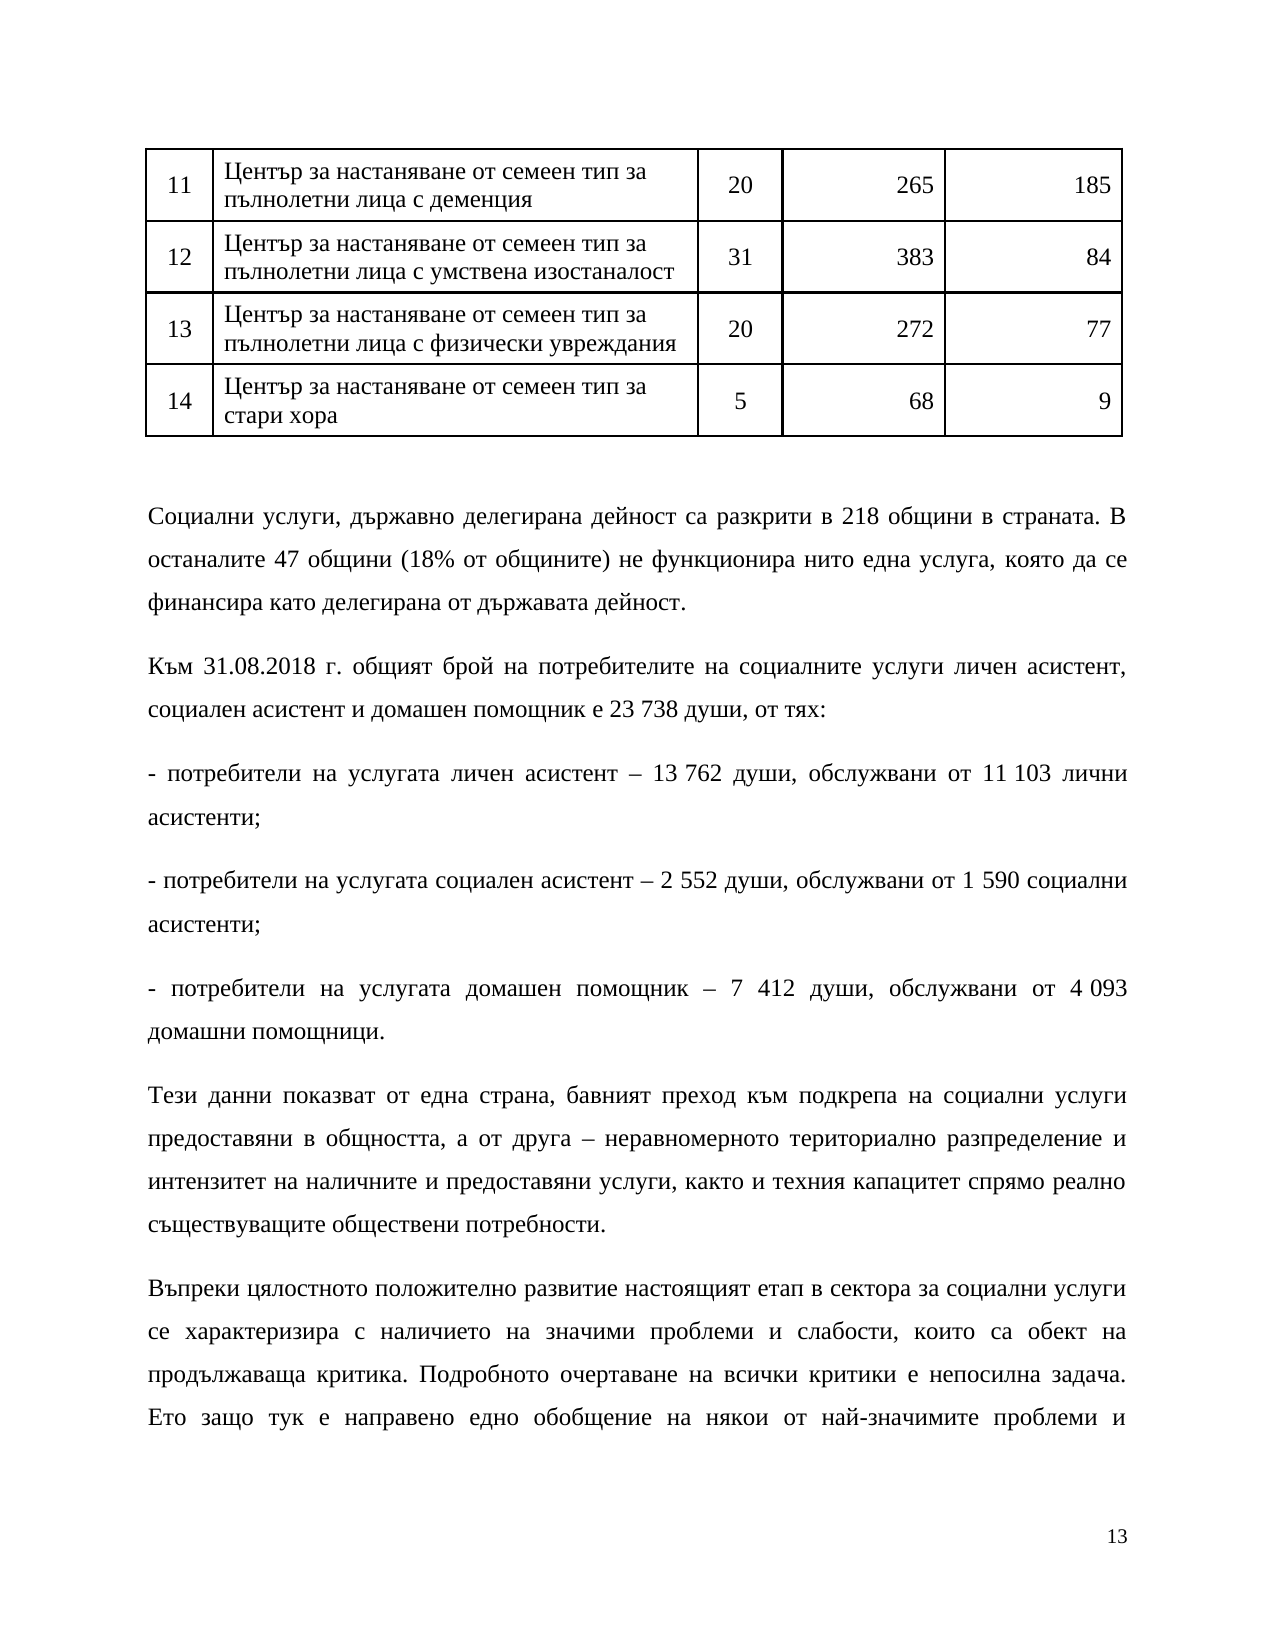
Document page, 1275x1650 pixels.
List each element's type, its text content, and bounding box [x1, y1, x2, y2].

table_cell 84 [946, 222, 1121, 291]
table_cell 20 [699, 150, 781, 219]
table_cell 13 [147, 294, 212, 363]
table_cell 12 [147, 222, 212, 291]
text - потребители на услугата домашен помощник – 7 412 души, обслужвани от 4 093 домашни помощници. [148, 973, 1127, 1044]
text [148, 1273, 1127, 1431]
table_cell 14 [147, 365, 212, 435]
text Към 31.08.2018 г. общият брой на потребителите на социалните услуги личен асистент, социален асистент и домашен помощник е 23 738 души, от тях: [148, 651, 1127, 723]
table_cell 383 [784, 222, 944, 291]
table_cell 31 [699, 222, 781, 291]
text - потребители на услугата личен асистент – 13 762 души, обслужвани от 11 103 лични асистенти; [148, 758, 1127, 830]
table_cell 9 [946, 365, 1121, 435]
table_cell 272 [784, 294, 944, 363]
table_cell Център за настаняване от семеен тип за пълнолетни лица с умствена изостаналост [214, 222, 697, 291]
table_cell 77 [946, 294, 1121, 363]
text Тези данни показват от една страна, бавният преход към подкрепа на социални услуги предоставяни в общността, а от друга – неравномерното териториално разпределение и интензитет на наличните и предоставяни услуги, както и техния капацитет спрямо реално съществуващите обществени потребности. [148, 1080, 1127, 1238]
table_cell 20 [699, 294, 781, 363]
table_cell 185 [946, 150, 1121, 219]
table_cell 68 [784, 365, 944, 435]
table_cell 265 [784, 150, 944, 219]
text - потребители на услугата социален асистент – 2 552 души, обслужвани от 1 590 социални асистенти; [148, 866, 1127, 937]
table_cell 5 [699, 365, 781, 435]
table_cell Център за настаняване от семеен тип за стари хора [214, 365, 697, 435]
table_cell Център за настаняване от семеен тип за пълнолетни лица с деменция [214, 150, 697, 219]
table_cell 11 [147, 150, 212, 219]
text Социални услуги, държавно делегирана дейност са разкрити в 218 общини в страната. В останалите 47 общини (18% от общините) не функционира нито една услуга, която да се финансира като делегирана от държавата дейност. [148, 501, 1127, 616]
table_cell Център за настаняване от семеен тип за пълнолетни лица с физически увреждания [214, 294, 697, 363]
